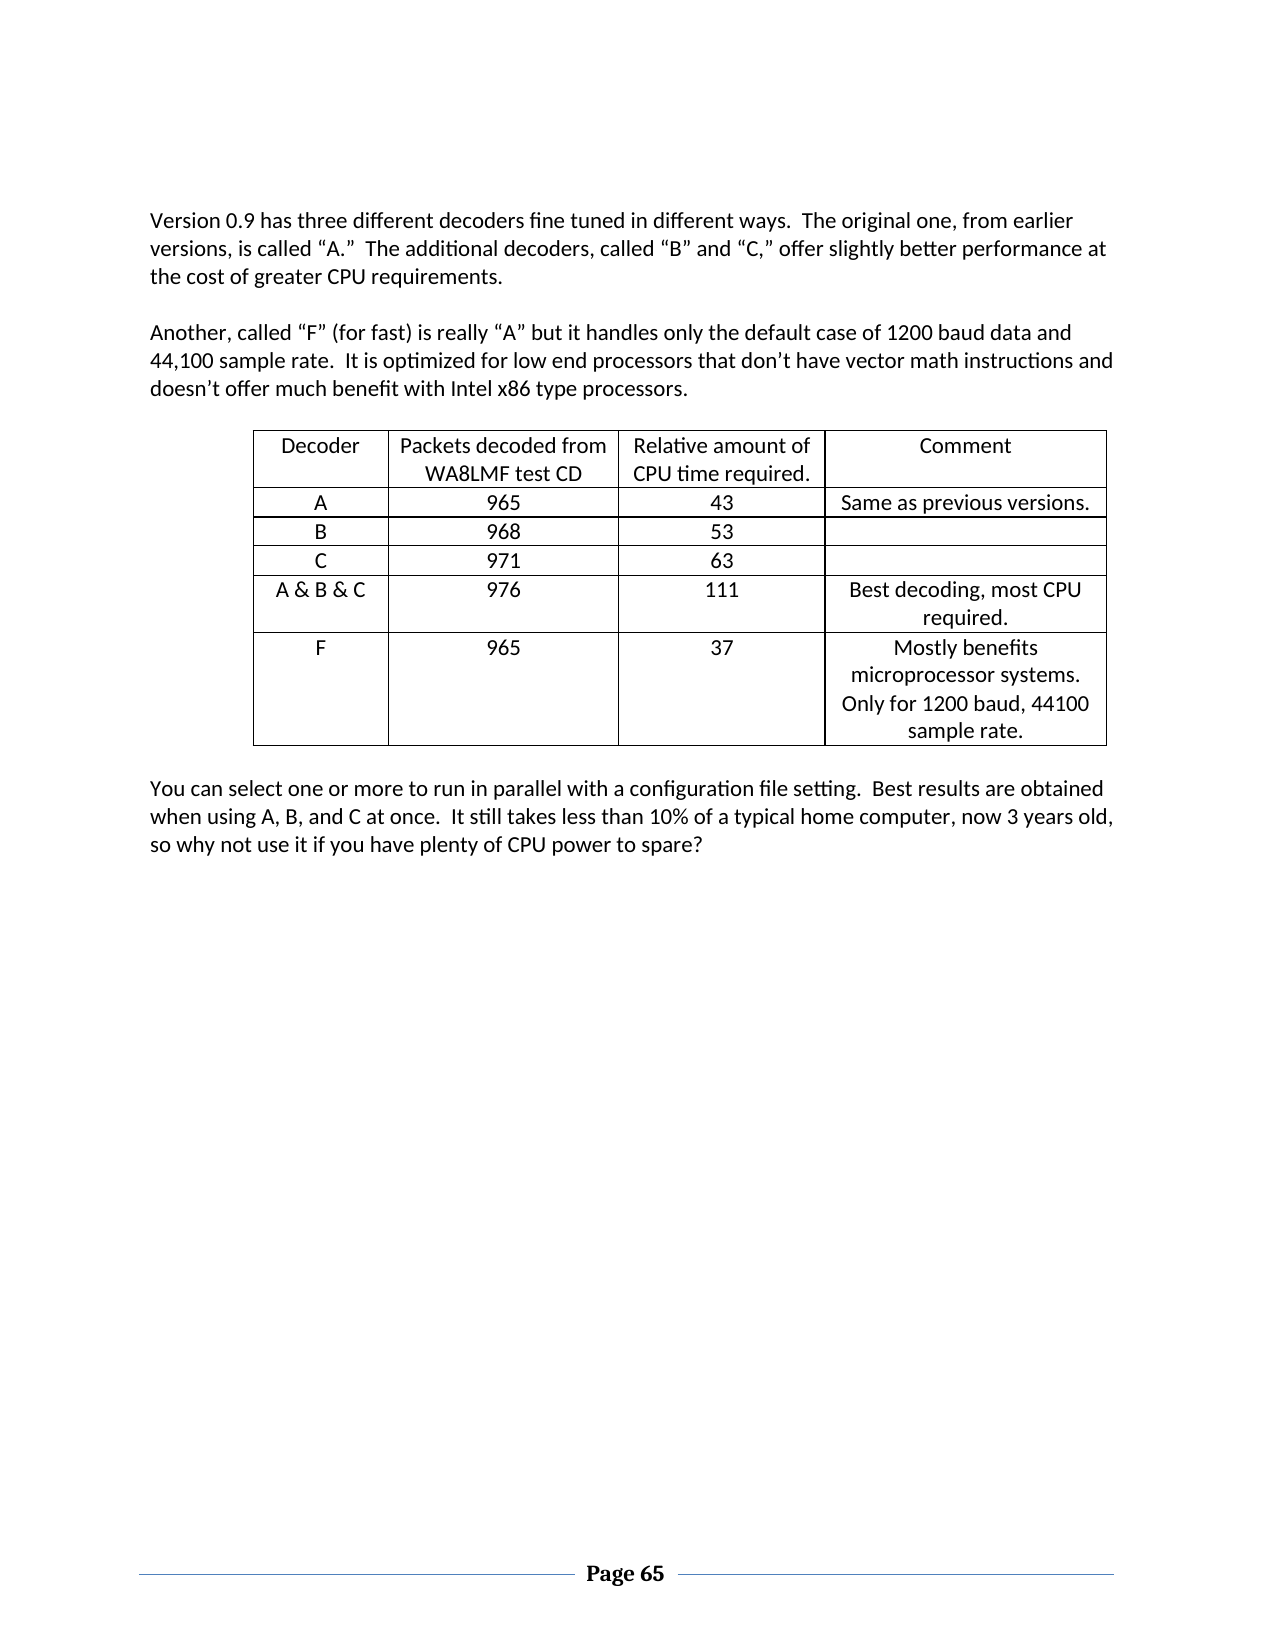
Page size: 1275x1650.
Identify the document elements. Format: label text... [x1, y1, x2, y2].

table_cell 53 [619, 518, 824, 545]
table_cell A & B & C [254, 576, 388, 632]
table_header Decoder [254, 431, 388, 487]
table_cell 111 [619, 576, 824, 632]
table_cell 37 [619, 633, 824, 745]
table_cell Same as previous versions. [826, 488, 1106, 516]
table_cell A [254, 488, 388, 516]
table_cell [826, 518, 1106, 545]
table_header Relative amount of CPU time required. [619, 431, 824, 487]
table_cell Mostly benefits microprocessor systems. Only for 1200 baud, 44100 sample rate. [826, 633, 1106, 745]
table_cell 971 [389, 546, 618, 574]
table_cell B [254, 518, 388, 545]
table_cell Best decoding, most CPU required. [826, 576, 1106, 632]
table_cell C [254, 546, 388, 574]
table_cell F [254, 633, 388, 745]
table_cell 63 [619, 546, 824, 574]
table_cell [826, 546, 1106, 574]
table_cell 43 [619, 488, 824, 516]
table_cell 968 [389, 518, 618, 545]
table_cell 976 [389, 576, 618, 632]
table_header Comment [826, 431, 1106, 487]
table_header Packets decoded from WA8LMF test CD [389, 431, 618, 487]
text Version 0.9 has three different decoders fine tuned in different ways. The original one, from earlier versions, is called “A.” The additional decoders, called “B” and “C,” offer slightly better performance at the cost of greater CPU requirements. [150, 206, 1125, 290]
text Another, called “F” (for fast) is really “A” but it handles only the default case of 1200 baud data and 44,100 sample rate. It is optimized for low end processors that don’t have vector math instructions and doesn’t offer much benefit with Intel x86 type processors. [150, 318, 1125, 402]
text You can select one or more to run in parallel with a configuration file setting. Best results are obtained when using A, B, and C at once. It still takes less than 10% of a typical home computer, now 3 years old, so why not use it if you have plenty of CPU power to spare? [150, 774, 1125, 858]
table_cell 965 [389, 488, 618, 516]
table_cell 965 [389, 633, 618, 745]
